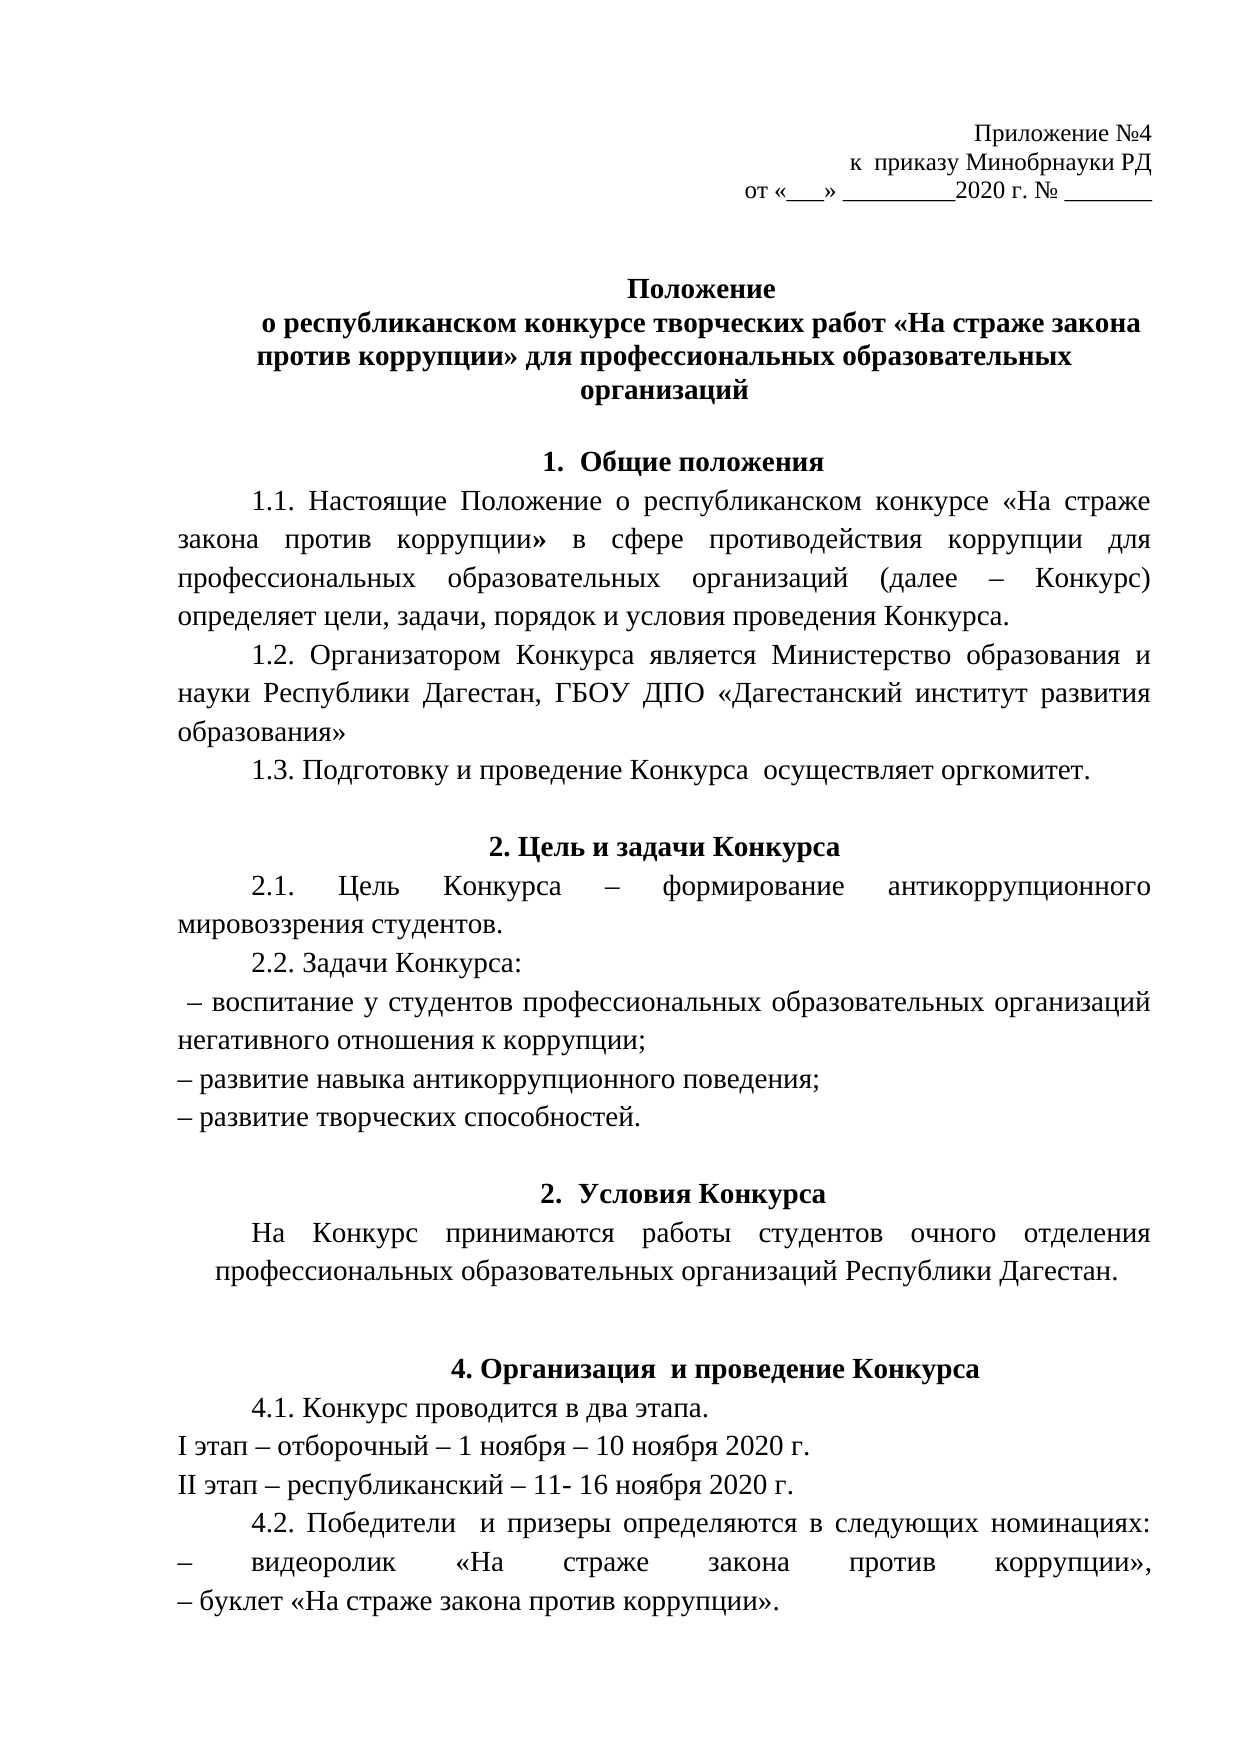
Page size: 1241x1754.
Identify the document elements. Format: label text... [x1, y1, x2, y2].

text – развитие творческих способностей. [177, 1099, 1152, 1133]
text II этап – республиканский – 11- 16 ноября 2020 г. [177, 1467, 1152, 1501]
text – воспитание у студентов профессиональных образовательных организаций негативного отношения к коррупции; [177, 984, 1152, 1056]
text 4.1. Конкурс проводится в два этапа. [177, 1390, 1152, 1423]
text 2.1. Цель Конкурса – формирование антикоррупционного мировоззрения студентов. [177, 868, 1152, 940]
text к приказу Минобрнауки РД [177, 147, 1152, 176]
list Общие положения [215, 444, 1152, 478]
text о республиканском конкурсе творческих работ «На страже закона против коррупции» для профессиональных образовательных организаций [177, 305, 1152, 406]
text На Конкурс принимаются работы студентов очного отделения профессиональных образовательных организаций Республики Дагестан. [215, 1215, 1152, 1287]
text 2.2. Задачи Конкурса: [177, 945, 1152, 979]
text I этап – отборочный – 1 ноября – 10 ноября 2020 г. [177, 1428, 1152, 1462]
text 2. Цель и задачи Конкурса [177, 829, 1152, 863]
text Положение [177, 271, 1152, 305]
text от «___» _________2020 г. № _______ [177, 176, 1152, 204]
text 1.1. Настоящие Положение о республиканском конкурсе «На страже закона против коррупции» в сфере противодействия коррупции для профессиональных образовательных организаций (далее – Конкурс) определяет цели, задачи, порядок и условия проведения Конкурса. [177, 483, 1152, 632]
text 4. Организация и проведение Конкурса [177, 1351, 1152, 1385]
text 1.3. Подготовку и проведение Конкурса осуществляет оргкомитет. [177, 752, 1152, 786]
text 1.2. Организатором Конкурса является Министерство образования и науки Республики Дагестан, ГБОУ ДПО «Дагестанский институт развития образования» [177, 637, 1152, 747]
text – развитие навыка антикоррупционного поведения; [177, 1061, 1152, 1094]
text Приложение №4 [177, 118, 1152, 147]
text 4.2. Победители и призеры определяются в следующих номинациях: – видеоролик «На страже закона против коррупции», – буклет «На страже закона против коррупции». [177, 1506, 1152, 1616]
list Условия Конкурса [215, 1176, 1152, 1210]
